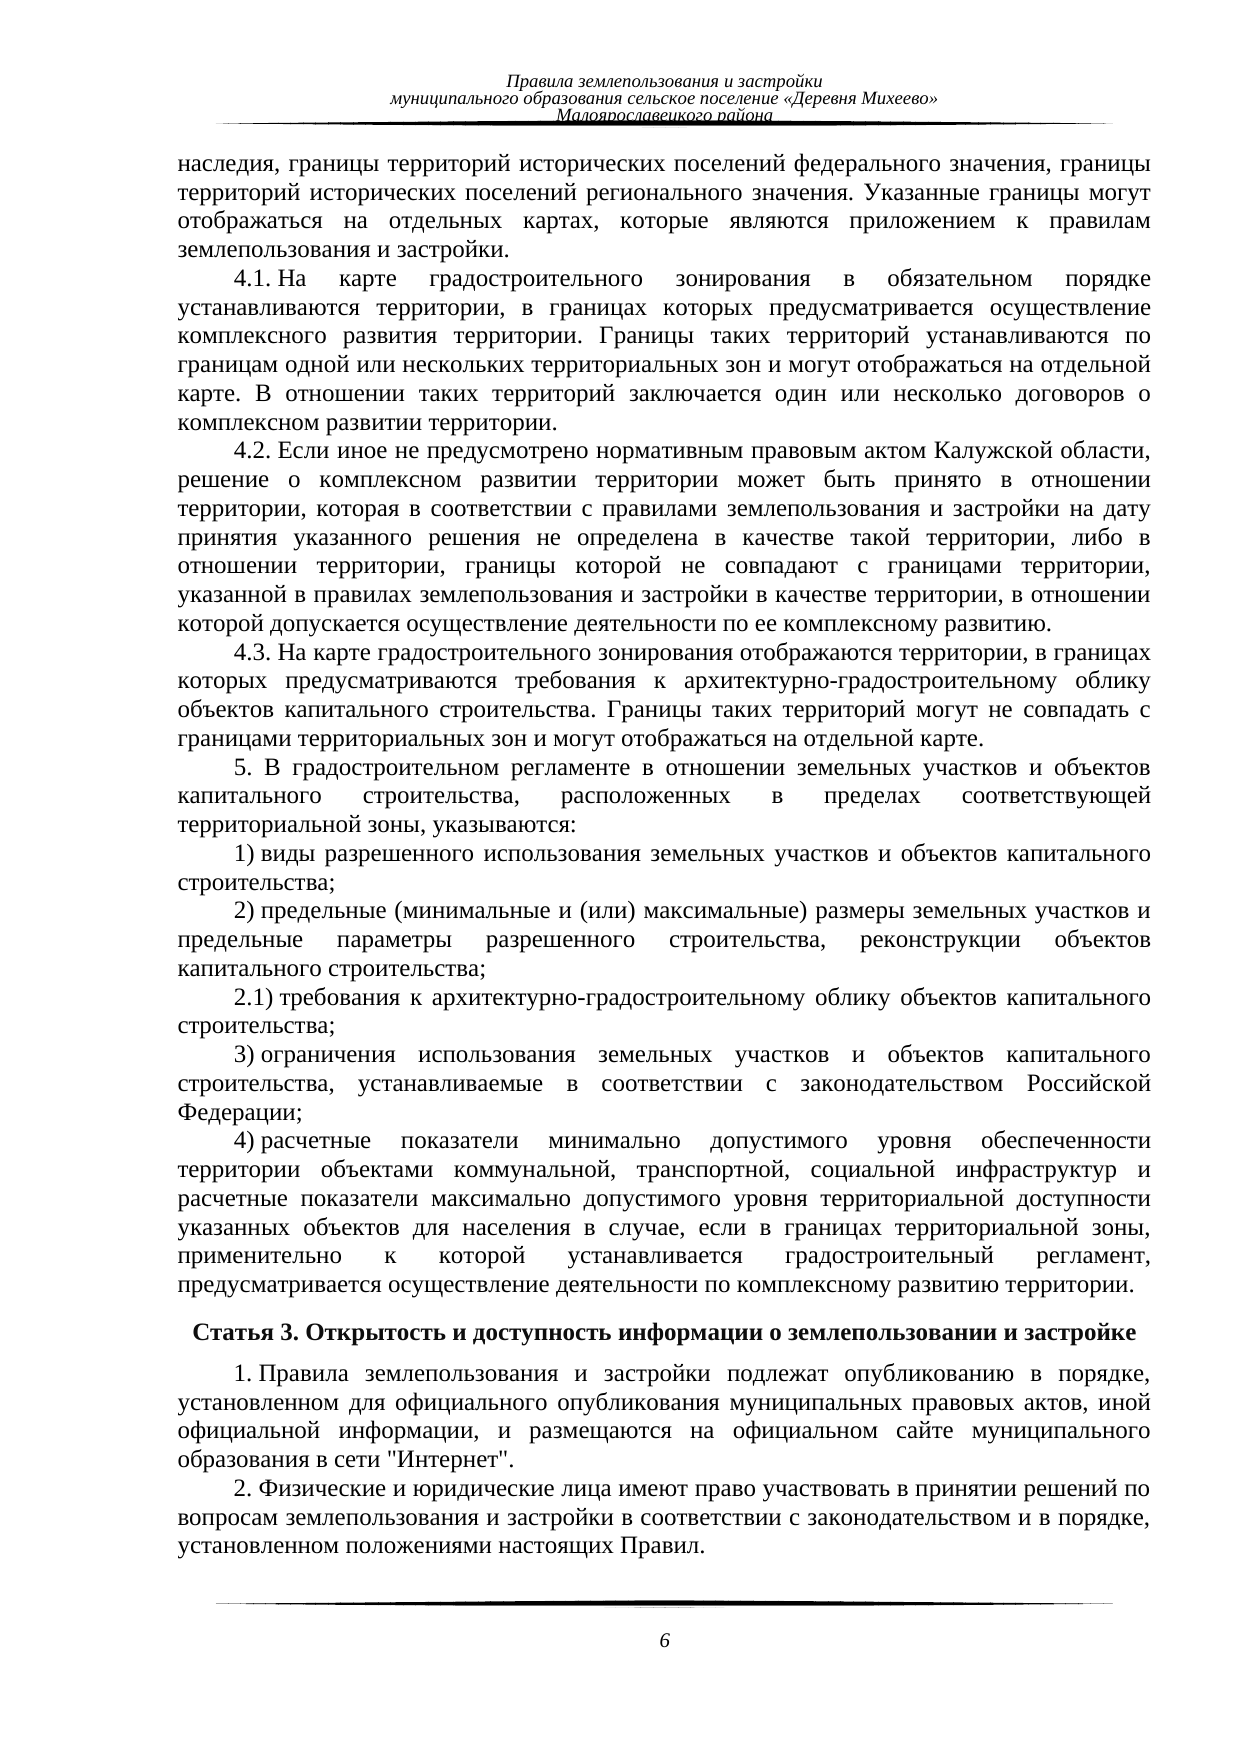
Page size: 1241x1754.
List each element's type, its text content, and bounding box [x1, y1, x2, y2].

text 4.2. Если иное не предусмотрено нормативным правовым актом Калужской области, решение о комплексном развитии территории может быть принято в отношении территории, которая в соответствии с правилами землепользования и застройки на дату принятия указанного решения не определена в качестве такой территории, либо в отношении территории, границы которой не совпадают с границами территории, указанной в правилах землепользования и застройки в качестве территории, в отношении которой допускается осуществление деятельности по ее комплексному развитию. [177, 435, 1152, 637]
text 2) предельные (минимальные и (или) максимальные) размеры земельных участков и предельные параметры разрешенного строительства, реконструкции объектов капитального строительства; [177, 895, 1152, 982]
text 4.1. На карте градостроительного зонирования в обязательном порядке устанавливаются территории, в границах которых предусматривается осуществление комплексного развития территории. Границы таких территорий устанавливаются по границам одной или нескольких территориальных зон и могут отображаться на отдельной карте. В отношении таких территорий заключается один или несколько договоров о комплексном развитии территории. [177, 263, 1152, 435]
text 1) виды разрешенного использования земельных участков и объектов капитального строительства; [177, 838, 1152, 895]
picture [215, 119, 1113, 128]
text 2. Физические и юридические лица имеют право участвовать в принятии решений по вопросам землепользования и застройки в соответствии с законодательством и в порядке, установленном положениями настоящих Правил. [177, 1473, 1152, 1559]
text 1. Правила землепользования и застройки подлежат опубликованию в порядке, установленном для официального опубликования муниципальных правовых актов, иной официальной информации, и размещаются на официальном сайте муниципального образования в сети "Интернет". [177, 1358, 1152, 1473]
text 5. В градостроительном регламенте в отношении земельных участков и объектов капитального строительства, расположенных в пределах соответствующей территориальной зоны, указываются: [177, 752, 1152, 838]
text 2.1) требования к архитектурно-градостроительному облику объектов капитального строительства; [177, 982, 1152, 1039]
text 4) расчетные показатели минимально допустимого уровня обеспеченности территории объектами коммунальной, транспортной, социальной инфраструктур и расчетные показатели максимально допустимого уровня территориальной доступности указанных объектов для населения в случае, если в границах территориальной зоны, применительно к которой устанавливается градостроительный регламент, предусматривается осуществление деятельности по комплексному развитию территории. [177, 1125, 1152, 1298]
text 3) ограничения использования земельных участков и объектов капитального строительства, устанавливаемые в соответствии с законодательством Российской Федерации; [177, 1039, 1152, 1125]
text 4.3. На карте градостроительного зонирования отображаются территории, в границах которых предусматриваются требования к архитектурно-градостроительному облику объектов капитального строительства. Границы таких территорий могут не совпадать с границами территориальных зон и могут отображаться на отдельной карте. [177, 637, 1152, 752]
subtitle Статья 3. Открытость и доступность информации о землепользовании и застройке [177, 1317, 1152, 1345]
picture [215, 1600, 1113, 1608]
